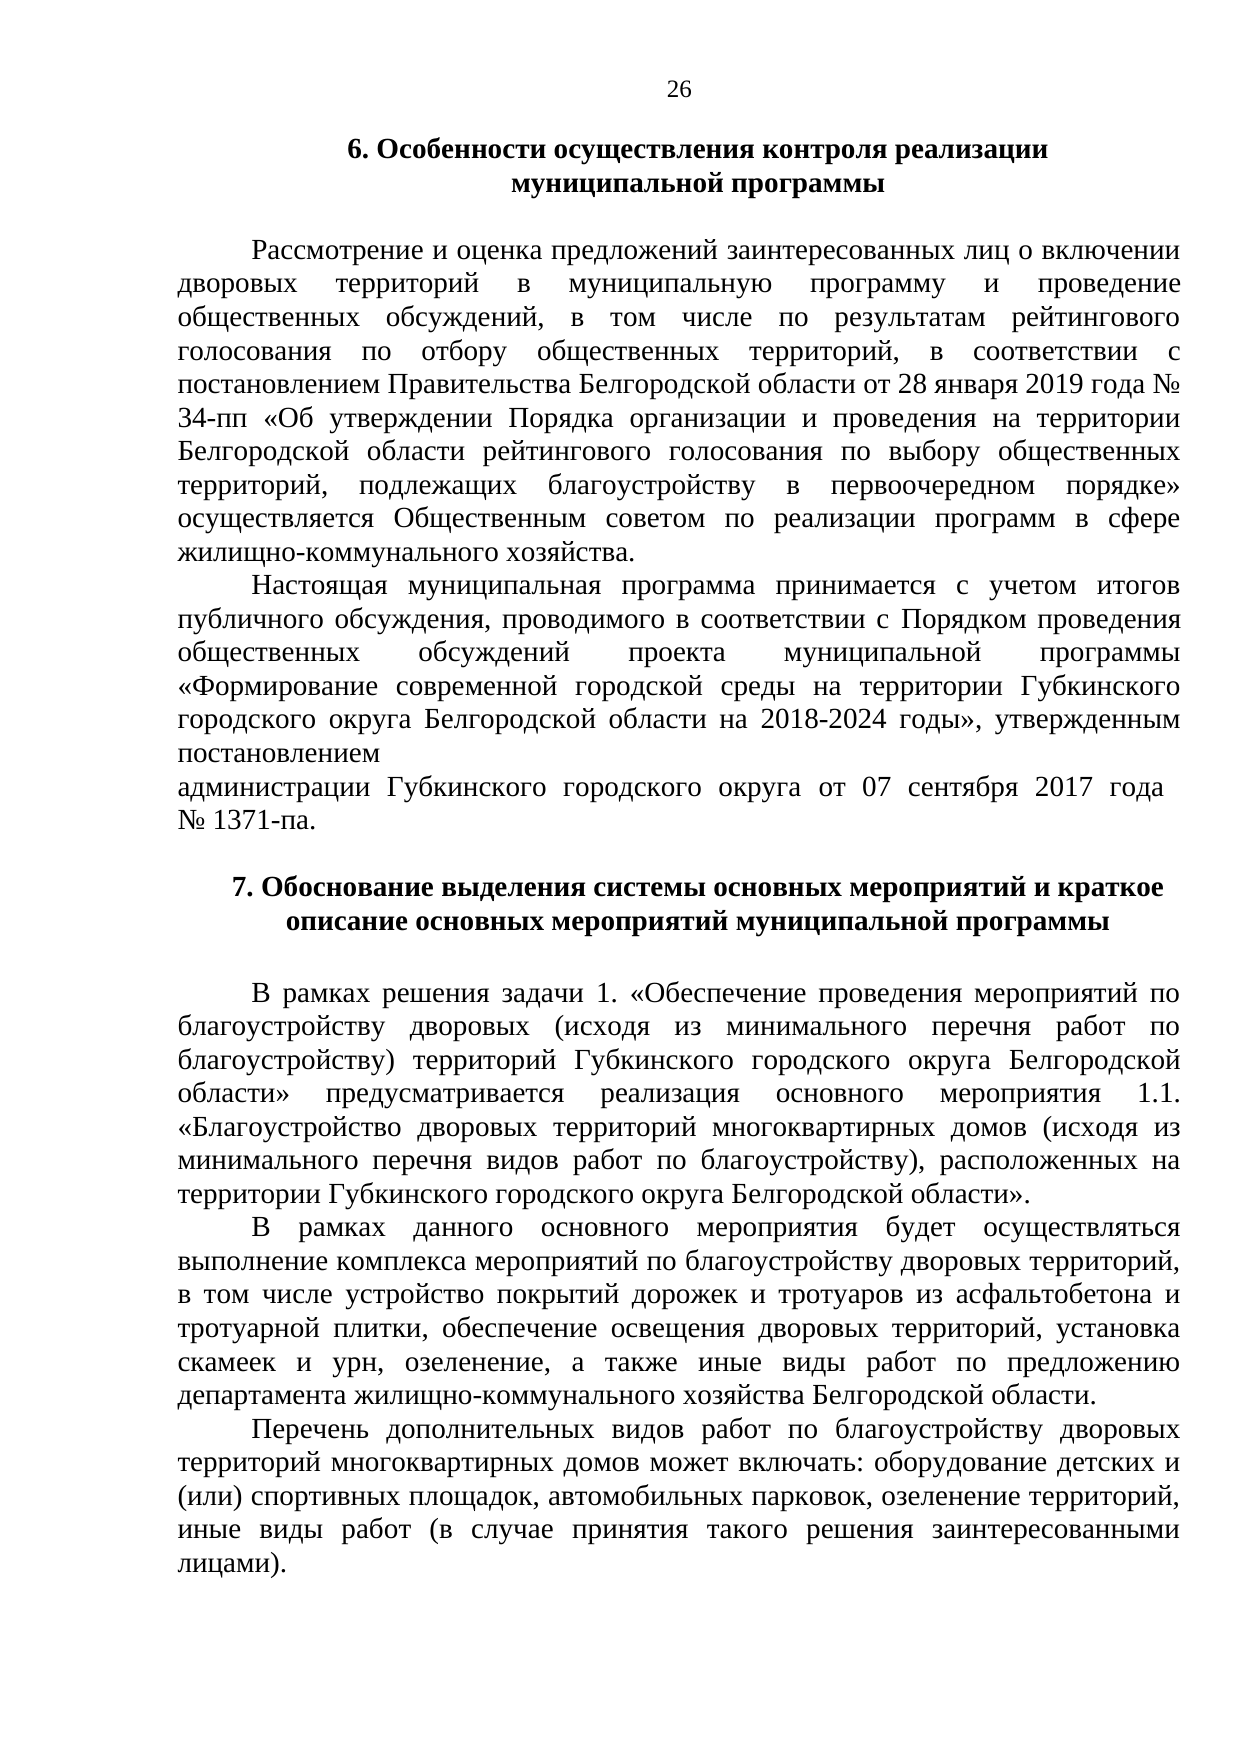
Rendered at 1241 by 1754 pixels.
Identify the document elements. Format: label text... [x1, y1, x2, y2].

text Перечень дополнительных видов работ по благоустройству дворовых территорий многоквартирных домов может включать: оборудование детских и (или) спортивных площадок, автомобильных парковок, озеленение территорий, иные виды работ (в случае принятия такого решения заинтересованными лицами). [177, 1411, 1181, 1578]
text 6. Особенности осуществления контроля реализации [215, 131, 1181, 165]
text В рамках данного основного мероприятия будет осуществляться выполнение комплекса мероприятий по благоустройству дворовых территорий, в том числе устройство покрытий дорожек и тротуаров из асфальтобетона и тротуарной плитки, обеспечение освещения дворовых территорий, установка скамеек и урн, озеленение, а также иные виды работ по предложению департамента жилищно-коммунального хозяйства Белгородской области. [177, 1209, 1181, 1411]
text Настоящая муниципальная программа принимается с учетом итогов публичного обсуждения, проводимого в соответствии с Порядком проведения общественных обсуждений проекта муниципальной программы «Формирование современной городской среды на территории Губкинского городского округа Белгородской области на 2018-2024 годы», утвержденным постановлением администрации Губкинского городского округа от 07 сентября 2017 года № 1371-па. [177, 567, 1181, 836]
text В рамках решения задачи 1. «Обеспечение проведения мероприятий по благоустройству дворовых (исходя из минимального перечня работ по благоустройству) территорий Губкинского городского округа Белгородской области» предусматривается реализация основного мероприятия 1.1. «Благоустройство дворовых территорий многоквартирных домов (исходя из минимального перечня видов работ по благоустройству), расположенных на территории Губкинского городского округа Белгородской области». [177, 975, 1181, 1209]
text Рассмотрение и оценка предложений заинтересованных лиц о включении дворовых территорий в муниципальную программу и проведение общественных обсуждений, в том числе по результатам рейтингового голосования по отбору общественных территорий, в соответствии с постановлением Правительства Белгородской области от 28 января 2019 года № 34-пп «Об утверждении Порядка организации и проведения на территории Белгородской области рейтингового голосования по выбору общественных территорий, подлежащих благоустройству в первоочередном порядке» осуществляется Общественным советом по реализации программ в сфере жилищно-коммунального хозяйства. [177, 232, 1181, 567]
text муниципальной программы [215, 165, 1181, 198]
text 7. Обоснование выделения системы основных мероприятий и краткое описание основных мероприятий муниципальной программы [215, 869, 1181, 936]
